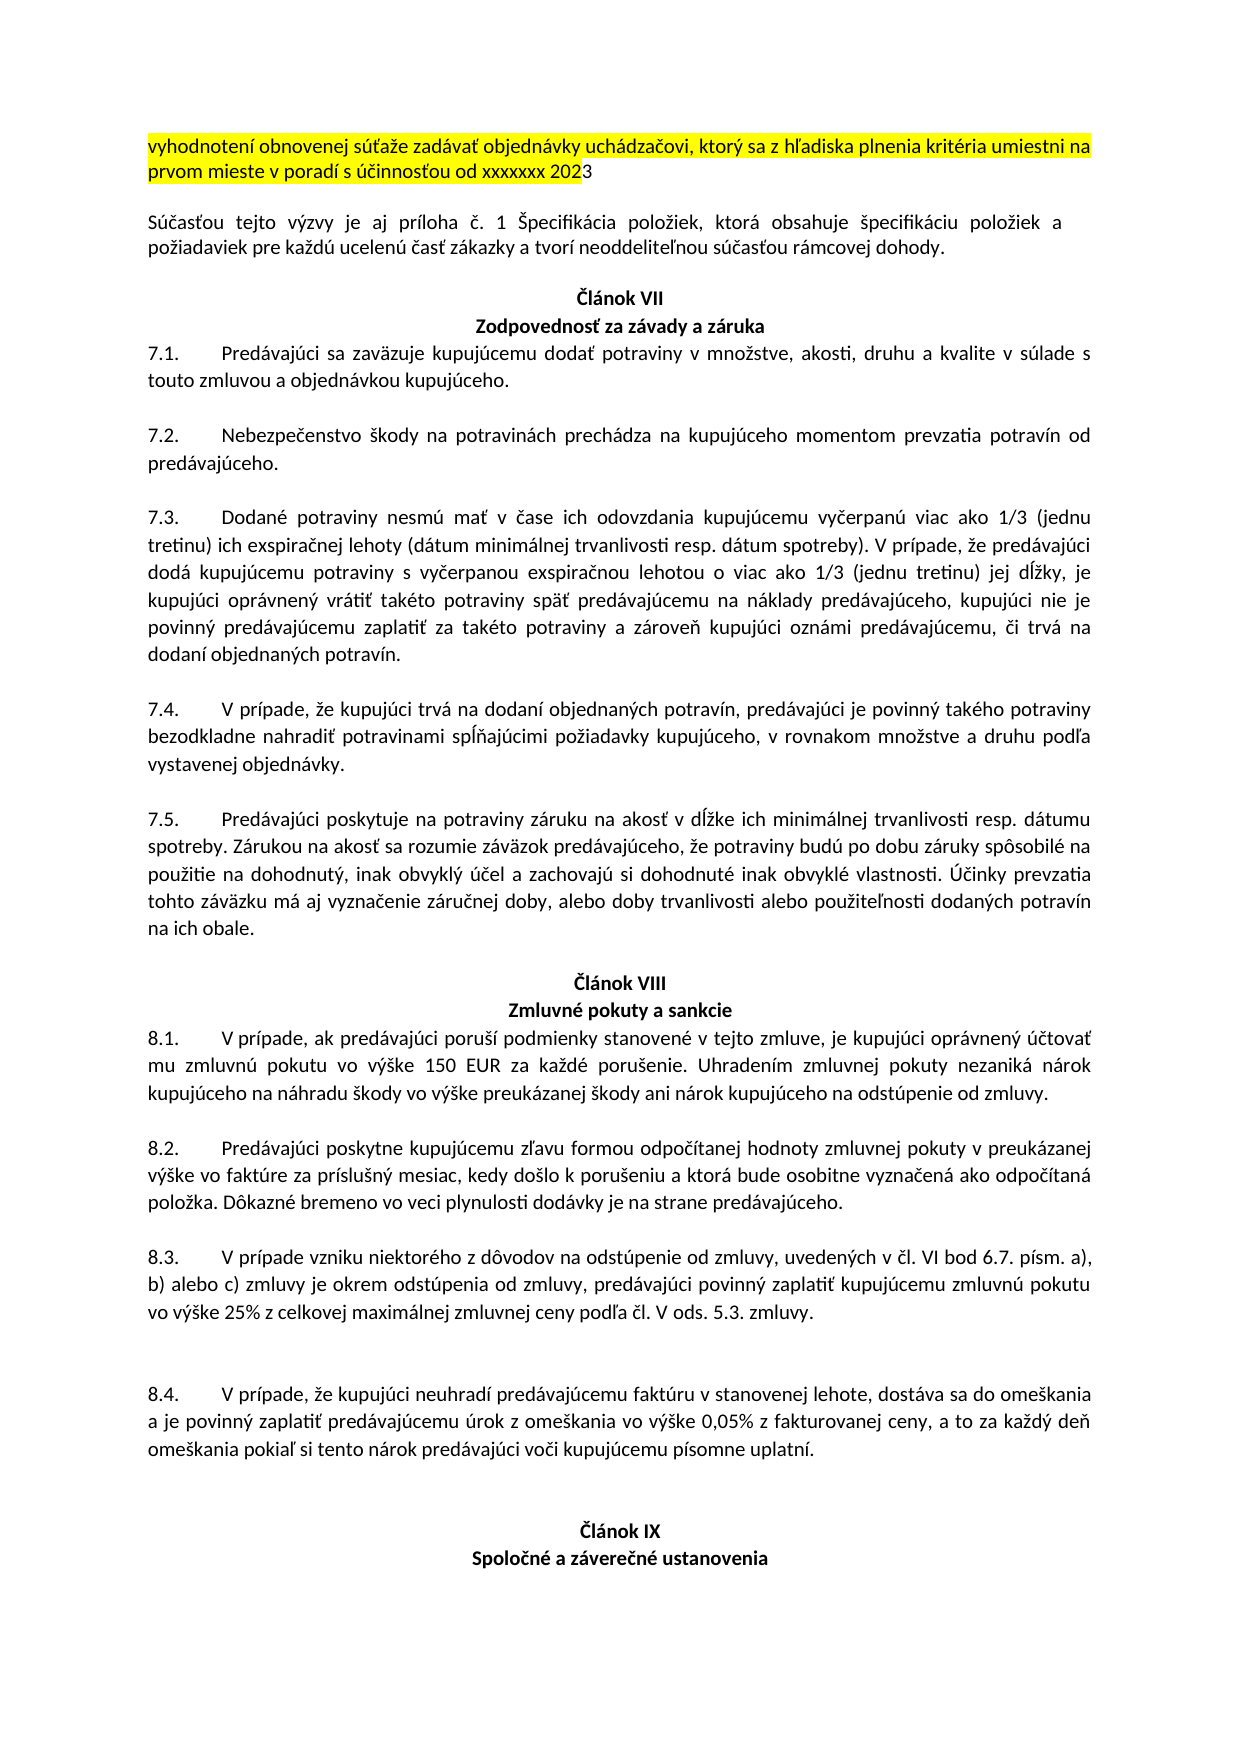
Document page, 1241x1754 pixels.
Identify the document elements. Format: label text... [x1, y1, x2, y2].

list V prípade, že kupujúci neuhradí predávajúcemu faktúru v stanovenej lehote, dostáva sa do omeškania a je povinný zaplatiť predávajúcemu úrok z omeškania vo výške 0,05% z fakturovanej ceny, a to za každý deň omeškania pokiaľ si tento nárok predávajúci voči kupujúcemu písomne uplatní. [148, 1381, 1093, 1461]
list Predávajúci poskytuje na potraviny záruku na akosť v dĺžke ich minimálnej trvanlivosti resp. dátumu spotreby. Zárukou na akosť sa rozumie záväzok predávajúceho, že potraviny budú po dobu záruky spôsobilé na použitie na dohodnutý, inak obvyklý účel a zachovajú si dohodnuté inak obvyklé vlastnosti. Účinky prevzatia tohto záväzku má aj vyznačenie záručnej doby, alebo doby trvanlivosti alebo použiteľnosti dodaných potravín na ich obale. [148, 806, 1093, 941]
list V prípade vzniku niektorého z dôvodov na odstúpenie od zmluvy, uvedených v čl. VI bod 6.7. písm. a), b) alebo c) zmluvy je okrem odstúpenia od zmluvy, predávajúci povinný zaplatiť kupujúcemu zmluvnú pokutu vo výške 25% z celkovej maximálnej zmluvnej ceny podľa čl. V ods. 5.3. zmluvy. [148, 1244, 1093, 1324]
list V prípade, že kupujúci trvá na dodaní objednaných potravín, predávajúci je povinný takého potraviny bezodkladne nahradiť potravinami spĺňajúcimi požiadavky kupujúceho, v rovnakom množstve a druhu podľa vystavenej objednávky. [148, 696, 1093, 777]
list Predávajúci poskytne kupujúcemu zľavu formou odpočítanej hodnoty zmluvnej pokuty v preukázanej výške vo faktúre za príslušný mesiac, kedy došlo k porušeniu a ktorá bude osobitne vyznačená ako odpočítaná položka. Dôkazné bremeno vo veci plynulosti dodávky je na strane predávajúceho. [148, 1135, 1093, 1215]
list Súčasťou tejto výzvy je aj príloha č. 1 Špecifikácia položiek, ktorá obsahuje špecifikáciu položiek a požiadaviek pre každú ucelenú časť zákazky a tvorí neoddeliteľnou súčasťou rámcovej dohody. [148, 209, 1064, 260]
list Dodané potraviny nesmú mať v čase ich odovzdania kupujúcemu vyčerpanú viac ako 1/3 (jednu tretinu) ich exspiračnej lehoty (dátum minimálnej trvanlivosti resp. dátum spotreby). V prípade, že predávajúci dodá kupujúcemu potraviny s vyčerpanou exspiračnou lehotou o viac ako 1/3 (jednu tretinu) jej dĺžky, je kupujúci oprávnený vrátiť takéto potraviny späť predávajúcemu na náklady predávajúceho, kupujúci nie je povinný predávajúcemu zaplatiť za takéto potraviny a zároveň kupujúci oznámi predávajúcemu, či trvá na dodaní objednaných potravín. [148, 504, 1093, 667]
list Článok VIII [148, 970, 1093, 996]
list Predávajúci sa zaväzuje kupujúcemu dodať potraviny v množstve, akosti, druhu a kvalite v súlade s touto zmluvou a objednávkou kupujúceho. [148, 340, 1093, 393]
list Nebezpečenstvo škody na potravinách prechádza na kupujúceho momentom prevzatia potravín od predávajúceho. [148, 422, 1093, 475]
list Zodpovednosť za závady a záruka [148, 313, 1093, 338]
list Spoločné a záverečné ustanovenia [148, 1546, 1093, 1571]
list Zmluvné pokuty a sankcie [148, 998, 1093, 1023]
list Článok IX [148, 1518, 1093, 1544]
list Článok VII [148, 285, 1093, 311]
list V prípade, ak predávajúci poruší podmienky stanovené v tejto zmluve, je kupujúci oprávnený účtovať mu zmluvnú pokutu vo výške 150 EUR za každé porušenie. Uhradením zmluvnej pokuty nezaniká nárok kupujúceho na náhradu škody vo výške preukázanej škody ani nárok kupujúceho na odstúpenie od zmluvy. [148, 1025, 1093, 1105]
